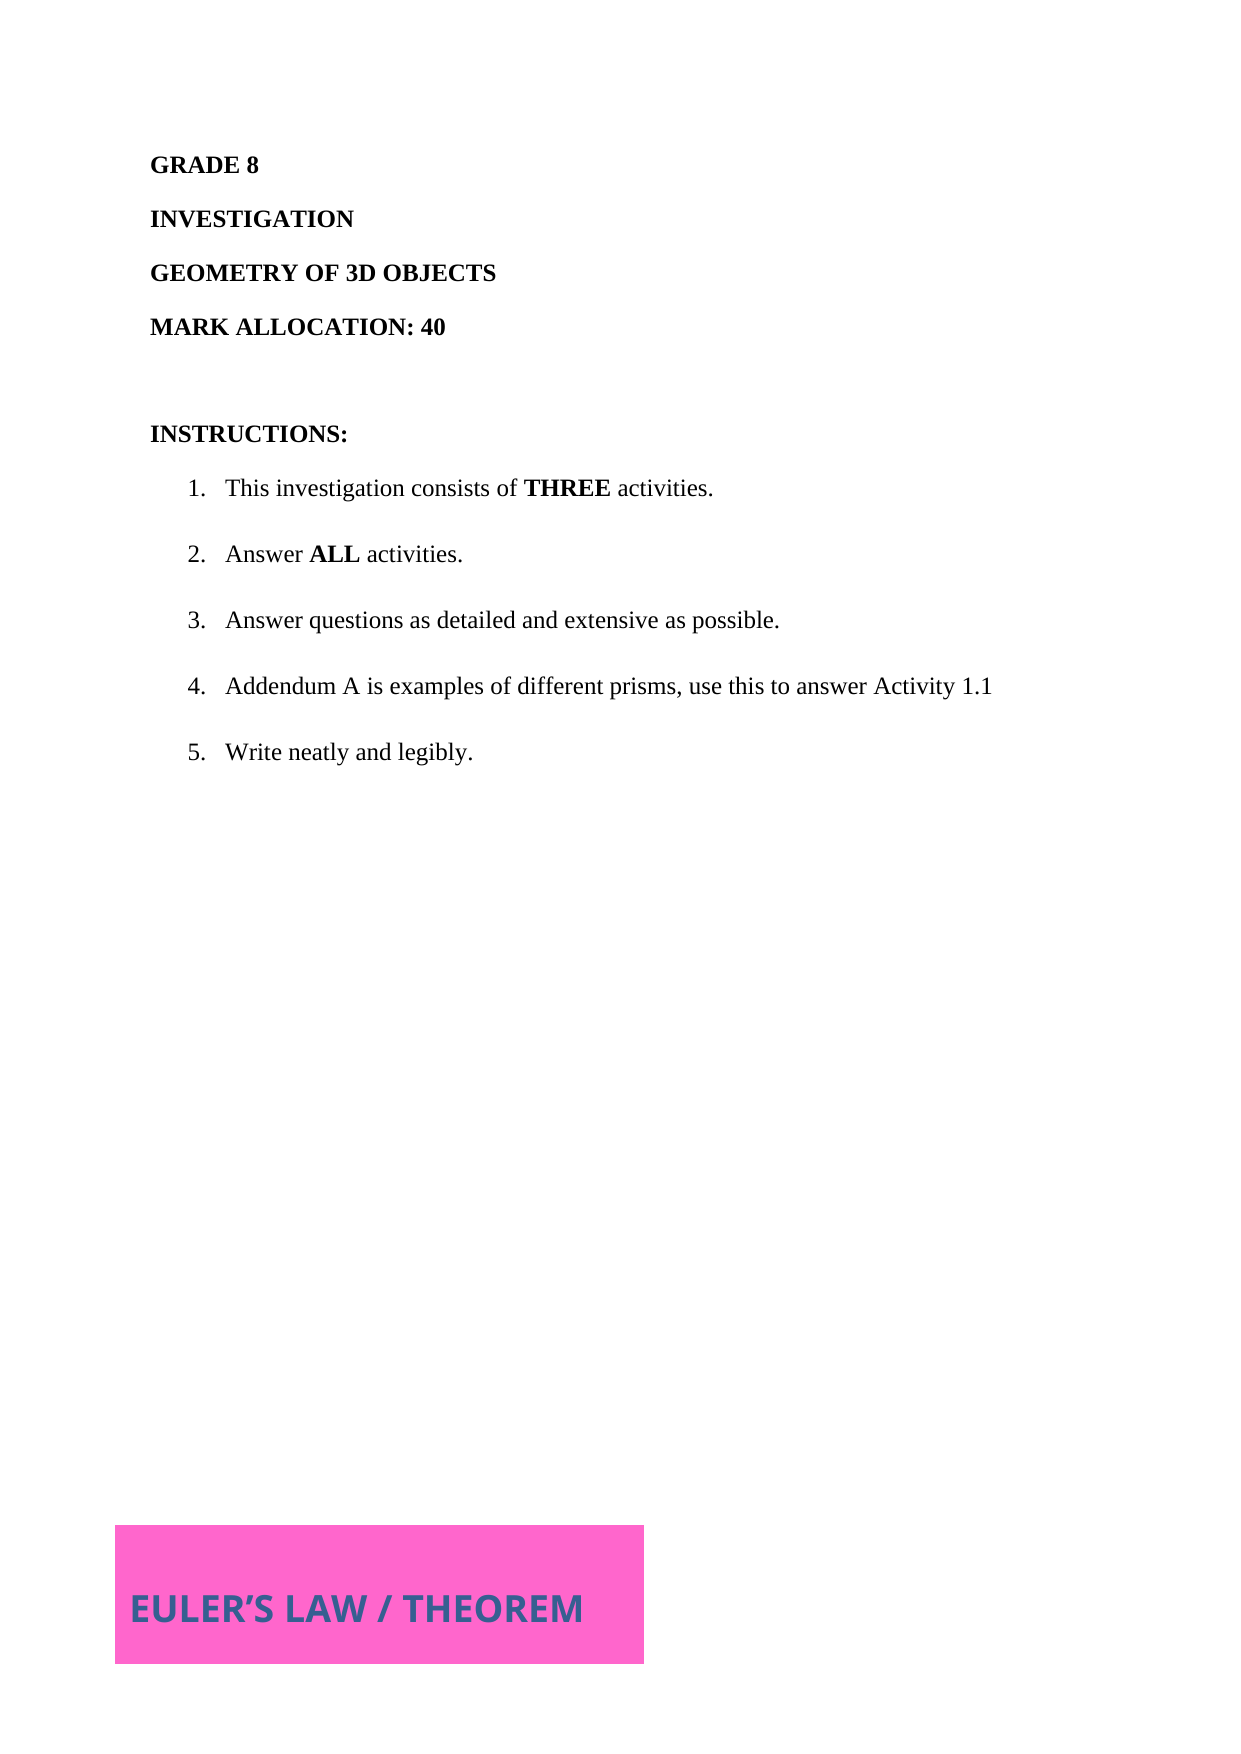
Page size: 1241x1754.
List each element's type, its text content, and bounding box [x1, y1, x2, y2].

text GEOMETRY OF 3D OBJECTS [150, 258, 1090, 286]
text MARK ALLOCATION: 40 [150, 312, 1090, 340]
list Answer ALL activities. [187, 539, 1090, 568]
text GRADE 8 [150, 150, 1090, 179]
text INSTRUCTIONS: [150, 419, 1090, 448]
list This investigation consists of THREE activities. [187, 473, 1090, 502]
list Answer questions as detailed and extensive as possible. [187, 605, 1090, 634]
text INVESTIGATION [150, 204, 1090, 233]
list Write neatly and legibly. [187, 737, 1090, 766]
list Addendum A is examples of different prisms, use this to answer Activity 1.1 [187, 671, 1090, 700]
